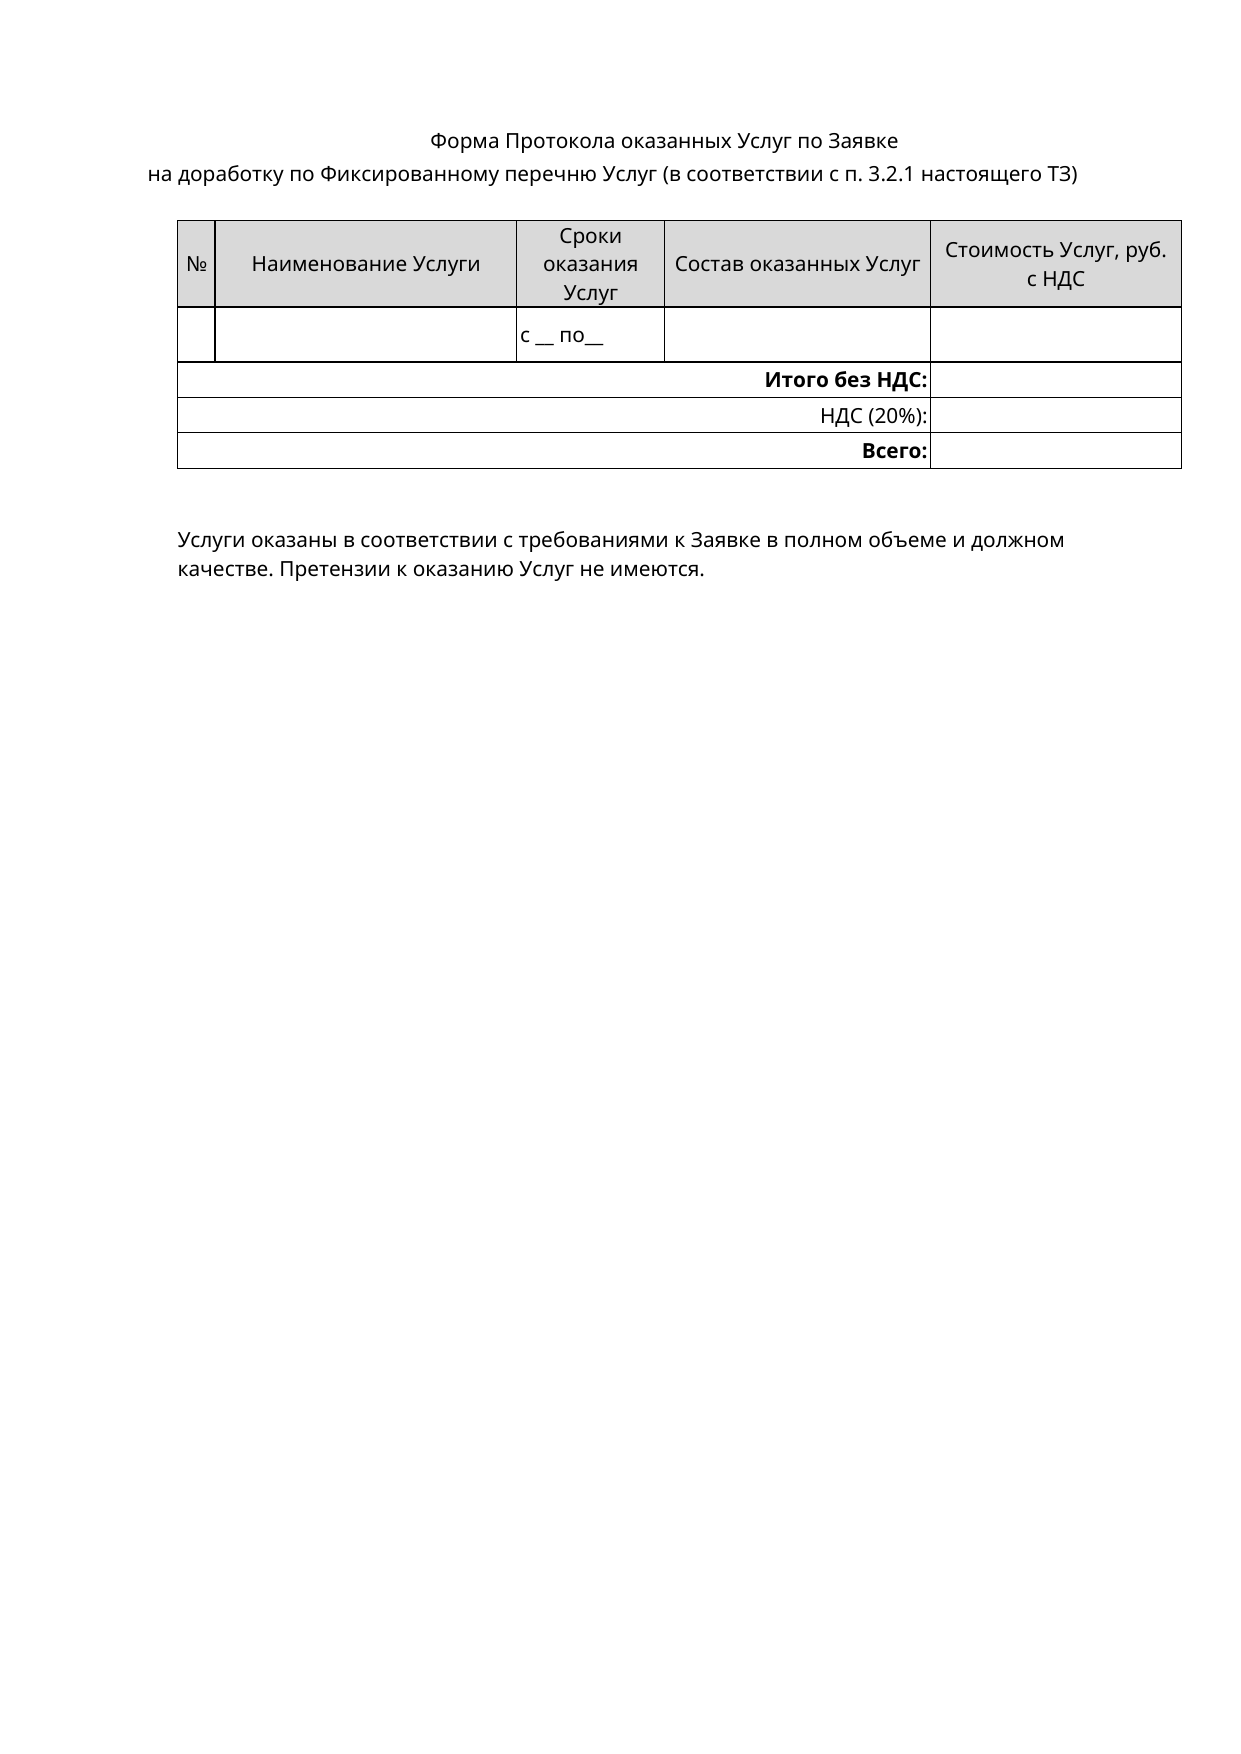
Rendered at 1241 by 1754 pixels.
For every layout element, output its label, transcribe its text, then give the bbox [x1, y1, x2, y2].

table_cell с __ по__ [517, 308, 664, 361]
text Услуги оказаны в соответствии с требованиями к Заявке в полном объеме и должном качестве. Претензии к оказанию Услуг не имеются. [177, 526, 1152, 582]
text Форма Протокола оказанных Услуг по Заявке [177, 126, 1152, 155]
table_header Стоимость Услуг, руб. с НДС [931, 221, 1181, 306]
table_cell НДС (20%): [178, 398, 930, 432]
table_cell Всего: [178, 433, 930, 468]
table_cell Итого без НДС: [178, 363, 930, 397]
table_header № [178, 221, 214, 306]
table_cell [665, 308, 930, 361]
table_header Состав оказанных Услуг [665, 221, 930, 306]
table_cell [931, 398, 1181, 432]
table_cell [216, 308, 516, 361]
table_cell [931, 308, 1181, 361]
table_cell [931, 433, 1181, 468]
table_cell [178, 308, 214, 361]
table_cell [931, 363, 1181, 397]
table_header Сроки оказания Услуг [517, 221, 664, 306]
table_header Наименование Услуги [216, 221, 516, 306]
text на доработку по Фиксированному перечню Услуг (в соответствии с п. 3.2.1 настоящего ТЗ) [74, 159, 1152, 187]
